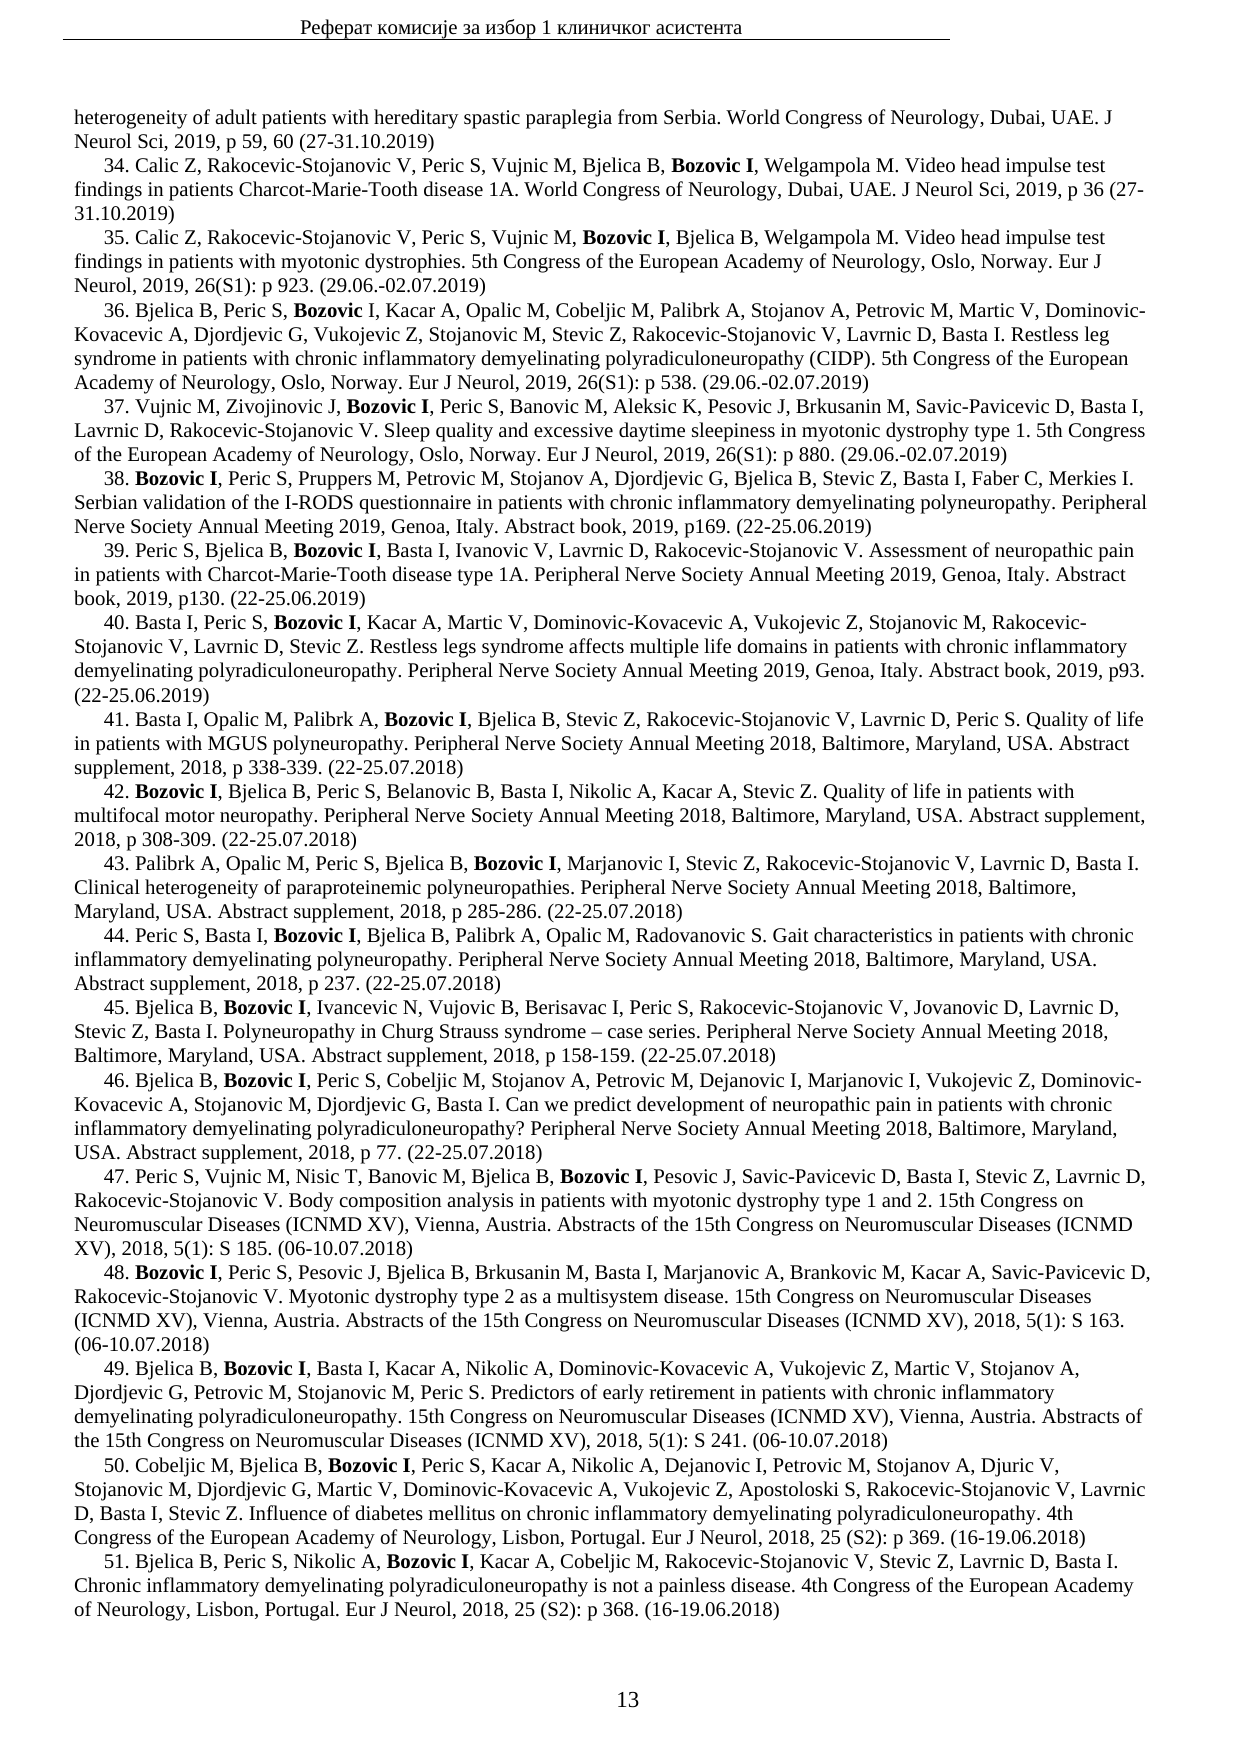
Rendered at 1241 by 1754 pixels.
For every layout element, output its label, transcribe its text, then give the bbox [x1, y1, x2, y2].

text 45. Bjelica B, Bozovic I, Ivancevic N, Vujovic B, Berisavac I, Peric S, Rakocevic-Stojanovic V, Jovanovic D, Lavrnic D, Stevic Z, Basta I. Polyneuropathy in Churg Strauss syndrome – case series. Peripheral Nerve Society Annual Meeting 2018, Baltimore, Maryland, USA. Abstract supplement, 2018, p 158-159. (22-25.07.2018) [74, 995, 1152, 1067]
text 35. Calic Z, Rakocevic-Stojanovic V, Peric S, Vujnic M, Bozovic I, Bjelica B, Welgampola M. Video head impulse test findings in patients with myotonic dystrophies. 5th Congress of the European Academy of Neurology, Oslo, Norway. Eur J Neurol, 2019, 26(S1): p 923. (29.06.-02.07.2019) [74, 225, 1152, 297]
text 41. Basta I, Opalic M, Palibrk A, Bozovic I, Bjelica B, Stevic Z, Rakocevic-Stojanovic V, Lavrnic D, Peric S. Quality of life in patients with MGUS polyneuropathy. Peripheral Nerve Society Annual Meeting 2018, Baltimore, Maryland, USA. Abstract supplement, 2018, p 338-339. (22-25.07.2018) [74, 707, 1152, 779]
text 44. Peric S, Basta I, Bozovic I, Bjelica B, Palibrk A, Opalic M, Radovanovic S. Gait characteristics in patients with chronic inflammatory demyelinating polyneuropathy. Peripheral Nerve Society Annual Meeting 2018, Baltimore, Maryland, USA. Abstract supplement, 2018, p 237. (22-25.07.2018) [74, 923, 1152, 995]
text 36. Bjelica B, Peric S, Bozovic I, Kacar A, Opalic M, Cobeljic M, Palibrk A, Stojanov A, Petrovic M, Martic V, Dominovic-Kovacevic A, Djordjevic G, Vukojevic Z, Stojanovic M, Stevic Z, Rakocevic-Stojanovic V, Lavrnic D, Basta I. Restless leg syndrome in patients with chronic inflammatory demyelinating polyradiculoneuropathy (CIDP). 5th Congress of the European Academy of Neurology, Oslo, Norway. Eur J Neurol, 2019, 26(S1): p 538. (29.06.-02.07.2019) [74, 297, 1152, 394]
text 47. Peric S, Vujnic M, Nisic T, Banovic M, Bjelica B, Bozovic I, Pesovic J, Savic-Pavicevic D, Basta I, Stevic Z, Lavrnic D, Rakocevic-Stojanovic V. Body composition analysis in patients with myotonic dystrophy type 1 and 2. 15th Congress on Neuromuscular Diseases (ICNMD XV), Vienna, Austria. Abstracts of the 15th Congress on Neuromuscular Diseases (ICNMD XV), 2018, 5(1): S 185. (06-10.07.2018) [74, 1164, 1152, 1260]
text 49. Bjelica B, Bozovic I, Basta I, Kacar A, Nikolic A, Dominovic-Kovacevic A, Vukojevic Z, Martic V, Stojanov A, Djordjevic G, Petrovic M, Stojanovic M, Peric S. Predictors of early retirement in patients with chronic inflammatory demyelinating polyradiculoneuropathy. 15th Congress on Neuromuscular Diseases (ICNMD XV), Vienna, Austria. Abstracts of the 15th Congress on Neuromuscular Diseases (ICNMD XV), 2018, 5(1): S 241. (06-10.07.2018) [74, 1356, 1152, 1452]
text 42. Bozovic I, Bjelica B, Peric S, Belanovic B, Basta I, Nikolic A, Kacar A, Stevic Z. Quality of life in patients with multifocal motor neuropathy. Peripheral Nerve Society Annual Meeting 2018, Baltimore, Maryland, USA. Abstract supplement, 2018, p 308-309. (22-25.07.2018) [74, 779, 1152, 851]
text 39. Peric S, Bjelica B, Bozovic I, Basta I, Ivanovic V, Lavrnic D, Rakocevic-Stojanovic V. Assessment of neuropathic pain in patients with Charcot-Marie-Tooth disease type 1A. Peripheral Nerve Society Annual Meeting 2019, Genoa, Italy. Abstract book, 2019, p130. (22-25.06.2019) [74, 538, 1152, 610]
text 34. Calic Z, Rakocevic-Stojanovic V, Peric S, Vujnic M, Bjelica B, Bozovic I, Welgampola M. Video head impulse test findings in patients Charcot-Marie-Tooth disease 1A. World Congress of Neurology, Dubai, UAE. J Neurol Sci, 2019, p 36 (27-31.10.2019) [74, 153, 1152, 225]
text 48. Bozovic I, Peric S, Pesovic J, Bjelica B, Brkusanin M, Basta I, Marjanovic A, Brankovic M, Kacar A, Savic-Pavicevic D, Rakocevic-Stojanovic V. Myotonic dystrophy type 2 as a multisystem disease. 15th Congress on Neuromuscular Diseases (ICNMD XV), Vienna, Austria. Abstracts of the 15th Congress on Neuromuscular Diseases (ICNMD XV), 2018, 5(1): S 163. (06-10.07.2018) [74, 1260, 1152, 1356]
text 46. Bjelica B, Bozovic I, Peric S, Cobeljic M, Stojanov A, Petrovic M, Dejanovic I, Marjanovic I, Vukojevic Z, Dominovic-Kovacevic A, Stojanovic M, Djordjevic G, Basta I. Can we predict development of neuropathic pain in patients with chronic inflammatory demyelinating polyradiculoneuropathy? Peripheral Nerve Society Annual Meeting 2018, Baltimore, Maryland, USA. Abstract supplement, 2018, p 77. (22-25.07.2018) [74, 1067, 1152, 1164]
text 40. Basta I, Peric S, Bozovic I, Kacar A, Martic V, Dominovic-Kovacevic A, Vukojevic Z, Stojanovic M, Rakocevic-Stojanovic V, Lavrnic D, Stevic Z. Restless legs syndrome affects multiple life domains in patients with chronic inflammatory demyelinating polyradiculoneuropathy. Peripheral Nerve Society Annual Meeting 2019, Genoa, Italy. Abstract book, 2019, p93. (22-25.06.2019) [74, 610, 1152, 707]
text 37. Vujnic M, Zivojinovic J, Bozovic I, Peric S, Banovic M, Aleksic K, Pesovic J, Brkusanin M, Savic-Pavicevic D, Basta I, Lavrnic D, Rakocevic-Stojanovic V. Sleep quality and excessive daytime sleepiness in myotonic dystrophy type 1. 5th Congress of the European Academy of Neurology, Oslo, Norway. Eur J Neurol, 2019, 26(S1): p 880. (29.06.-02.07.2019) [74, 394, 1152, 466]
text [74, 105, 1152, 153]
text 38. Bozovic I, Peric S, Pruppers M, Petrovic M, Stojanov A, Djordjevic G, Bjelica B, Stevic Z, Basta I, Faber C, Merkies I. Serbian validation of the I-RODS questionnaire in patients with chronic inflammatory demyelinating polyneuropathy. Peripheral Nerve Society Annual Meeting 2019, Genoa, Italy. Abstract book, 2019, p169. (22-25.06.2019) [74, 466, 1152, 538]
text 50. Cobeljic M, Bjelica B, Bozovic I, Peric S, Kacar A, Nikolic A, Dejanovic I, Petrovic M, Stojanov A, Djuric V, Stojanovic M, Djordjevic G, Martic V, Dominovic-Kovacevic A, Vukojevic Z, Apostoloski S, Rakocevic-Stojanovic V, Lavrnic D, Basta I, Stevic Z. Influence of diabetes mellitus on chronic inflammatory demyelinating polyradiculoneuropathy. 4th Congress of the European Academy of Neurology, Lisbon, Portugal. Eur J Neurol, 2018, 25 (S2): p 369. (16-19.06.2018) [74, 1452, 1152, 1549]
text 43. Palibrk A, Opalic M, Peric S, Bjelica B, Bozovic I, Marjanovic I, Stevic Z, Rakocevic-Stojanovic V, Lavrnic D, Basta I. Clinical heterogeneity of paraproteinemic polyneuropathies. Peripheral Nerve Society Annual Meeting 2018, Baltimore, Maryland, USA. Abstract supplement, 2018, p 285-286. (22-25.07.2018) [74, 851, 1152, 923]
text 51. Bjelica B, Peric S, Nikolic A, Bozovic I, Kacar A, Cobeljic M, Rakocevic-Stojanovic V, Stevic Z, Lavrnic D, Basta I. Chronic inflammatory demyelinating polyradiculoneuropathy is not a painless disease. 4th Congress of the European Academy of Neurology, Lisbon, Portugal. Eur J Neurol, 2018, 25 (S2): p 368. (16-19.06.2018) [74, 1549, 1152, 1621]
